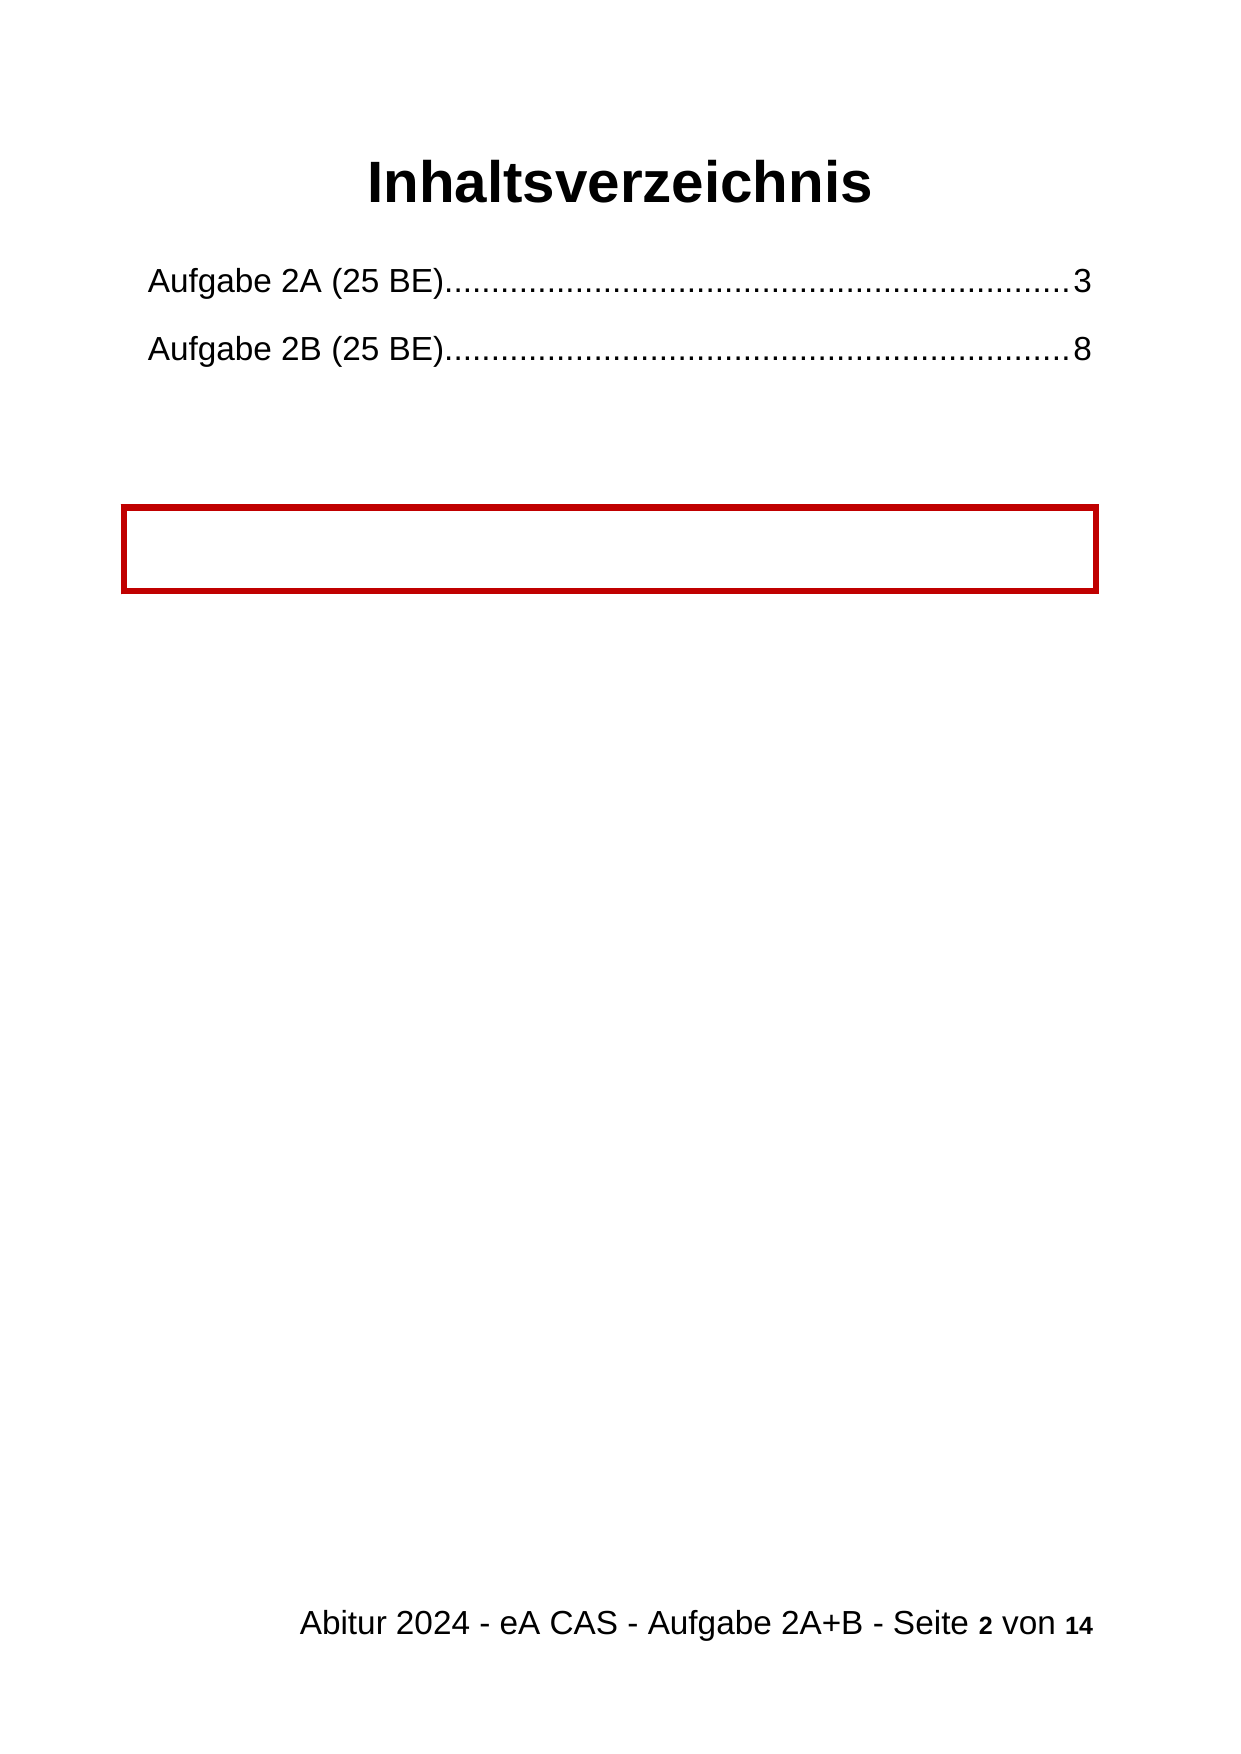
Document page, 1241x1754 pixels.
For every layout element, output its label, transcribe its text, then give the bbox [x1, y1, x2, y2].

text Aufgabe 2A (25 BE) 3 [148, 261, 1093, 299]
text Aufgabe 2B (25 BE) 8 [148, 329, 1093, 367]
